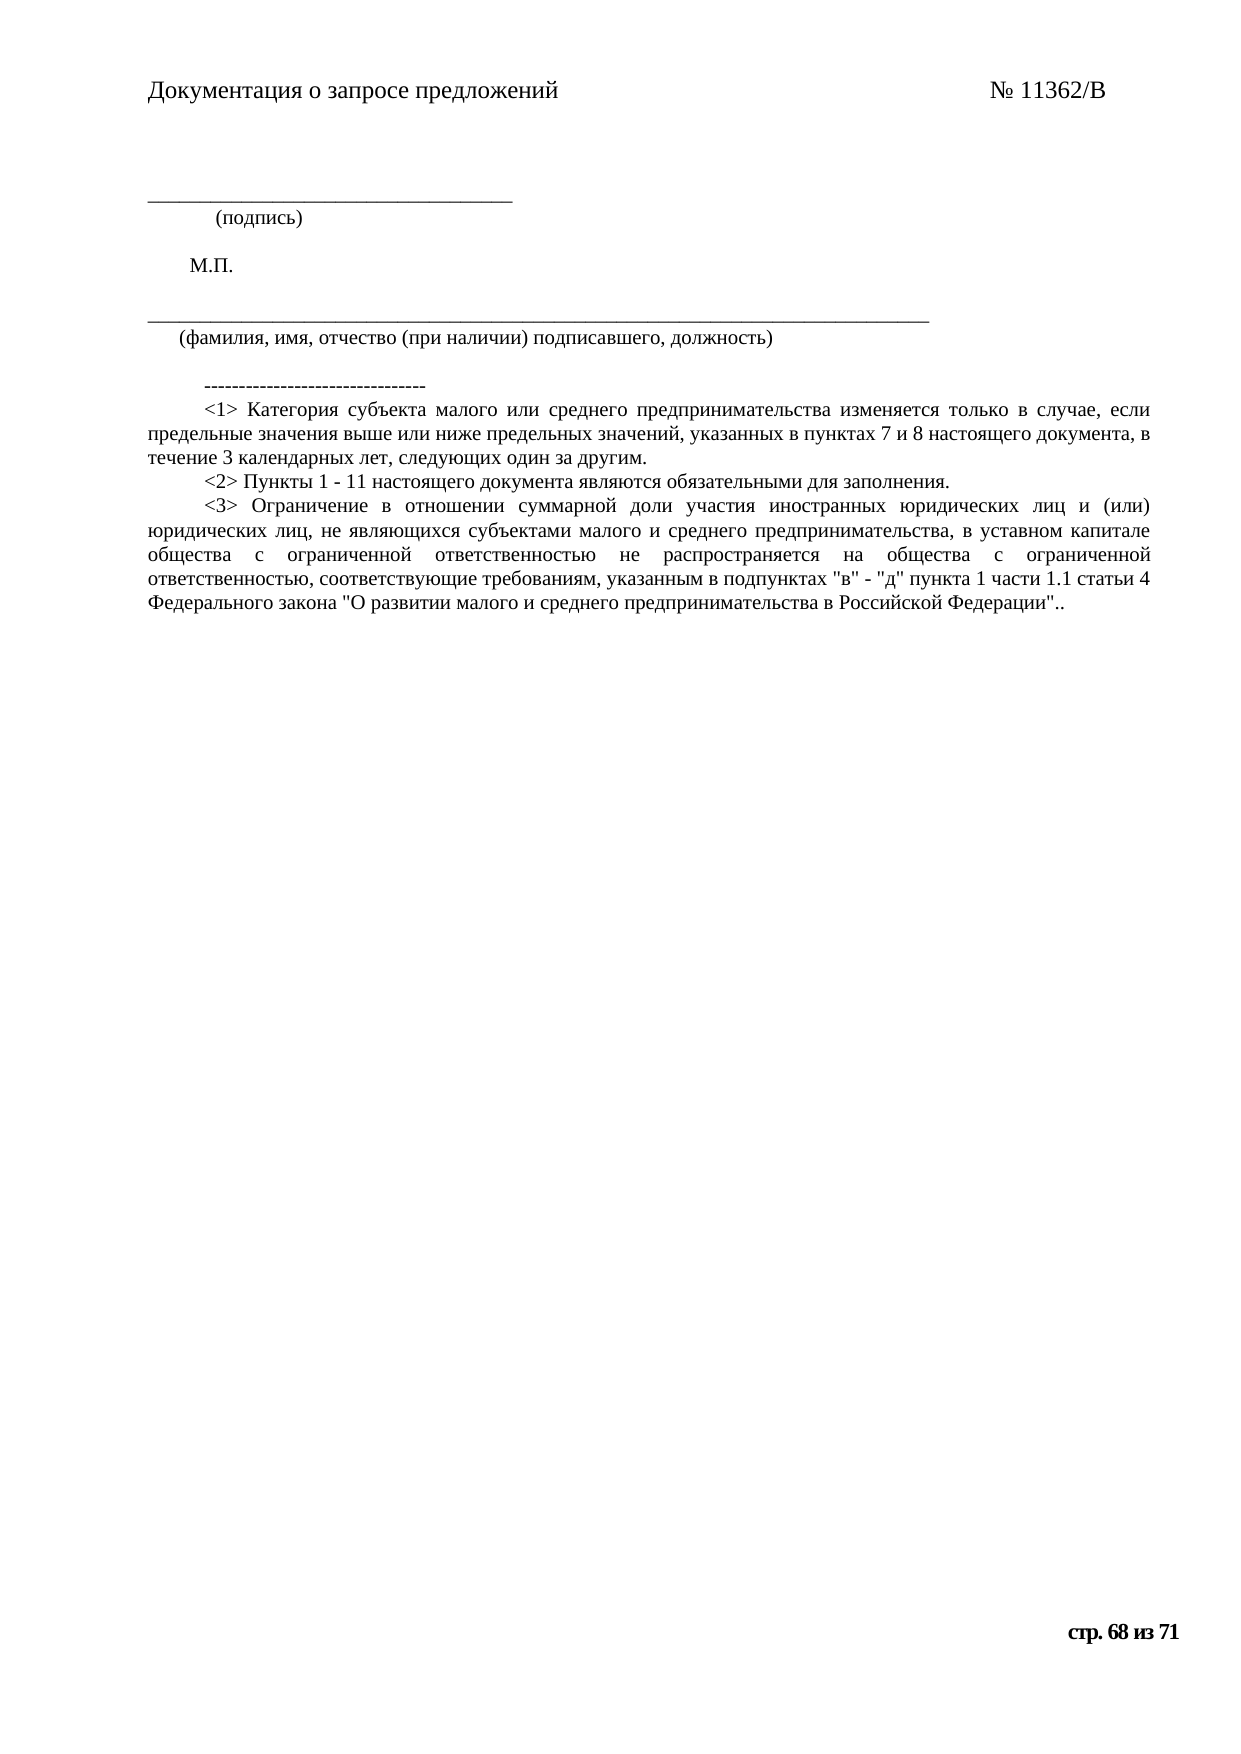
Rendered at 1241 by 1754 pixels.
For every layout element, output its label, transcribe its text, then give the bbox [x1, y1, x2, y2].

text <3> Ограничение в отношении суммарной доли участия иностранных юридических лиц и (или) юридических лиц, не являющихся субъектами малого и среднего предпринимательства, в уставном капитале общества с ограниченной ответственностью не распространяется на общества с ограниченной ответственностью, соответствующие требованиям, указанным в подпунктах "в" - "д" пункта 1 части 1.1 статьи 4 Федерального закона "О развитии малого и среднего предпринимательства в Российской Федерации".. [148, 493, 1152, 614]
text (подпись) [148, 205, 1152, 229]
text М.П. [148, 253, 1152, 277]
text <2> Пункты 1 - 11 настоящего документа являются обязательными для заполнения. [148, 469, 1152, 493]
text -------------------------------- [148, 373, 1152, 397]
text <1> Категория субъекта малого или среднего предпринимательства изменяется только в случае, если предельные значения выше или ниже предельных значений, указанных в пунктах 7 и 8 настоящего документа, в течение 3 календарных лет, следующих один за другим. [148, 397, 1152, 469]
text (фамилия, имя, отчество (при наличии) подписавшего, должность) [148, 325, 1152, 349]
text ___________________________________________________________________________ [148, 301, 1152, 325]
text ___________________________________ [148, 181, 1152, 205]
